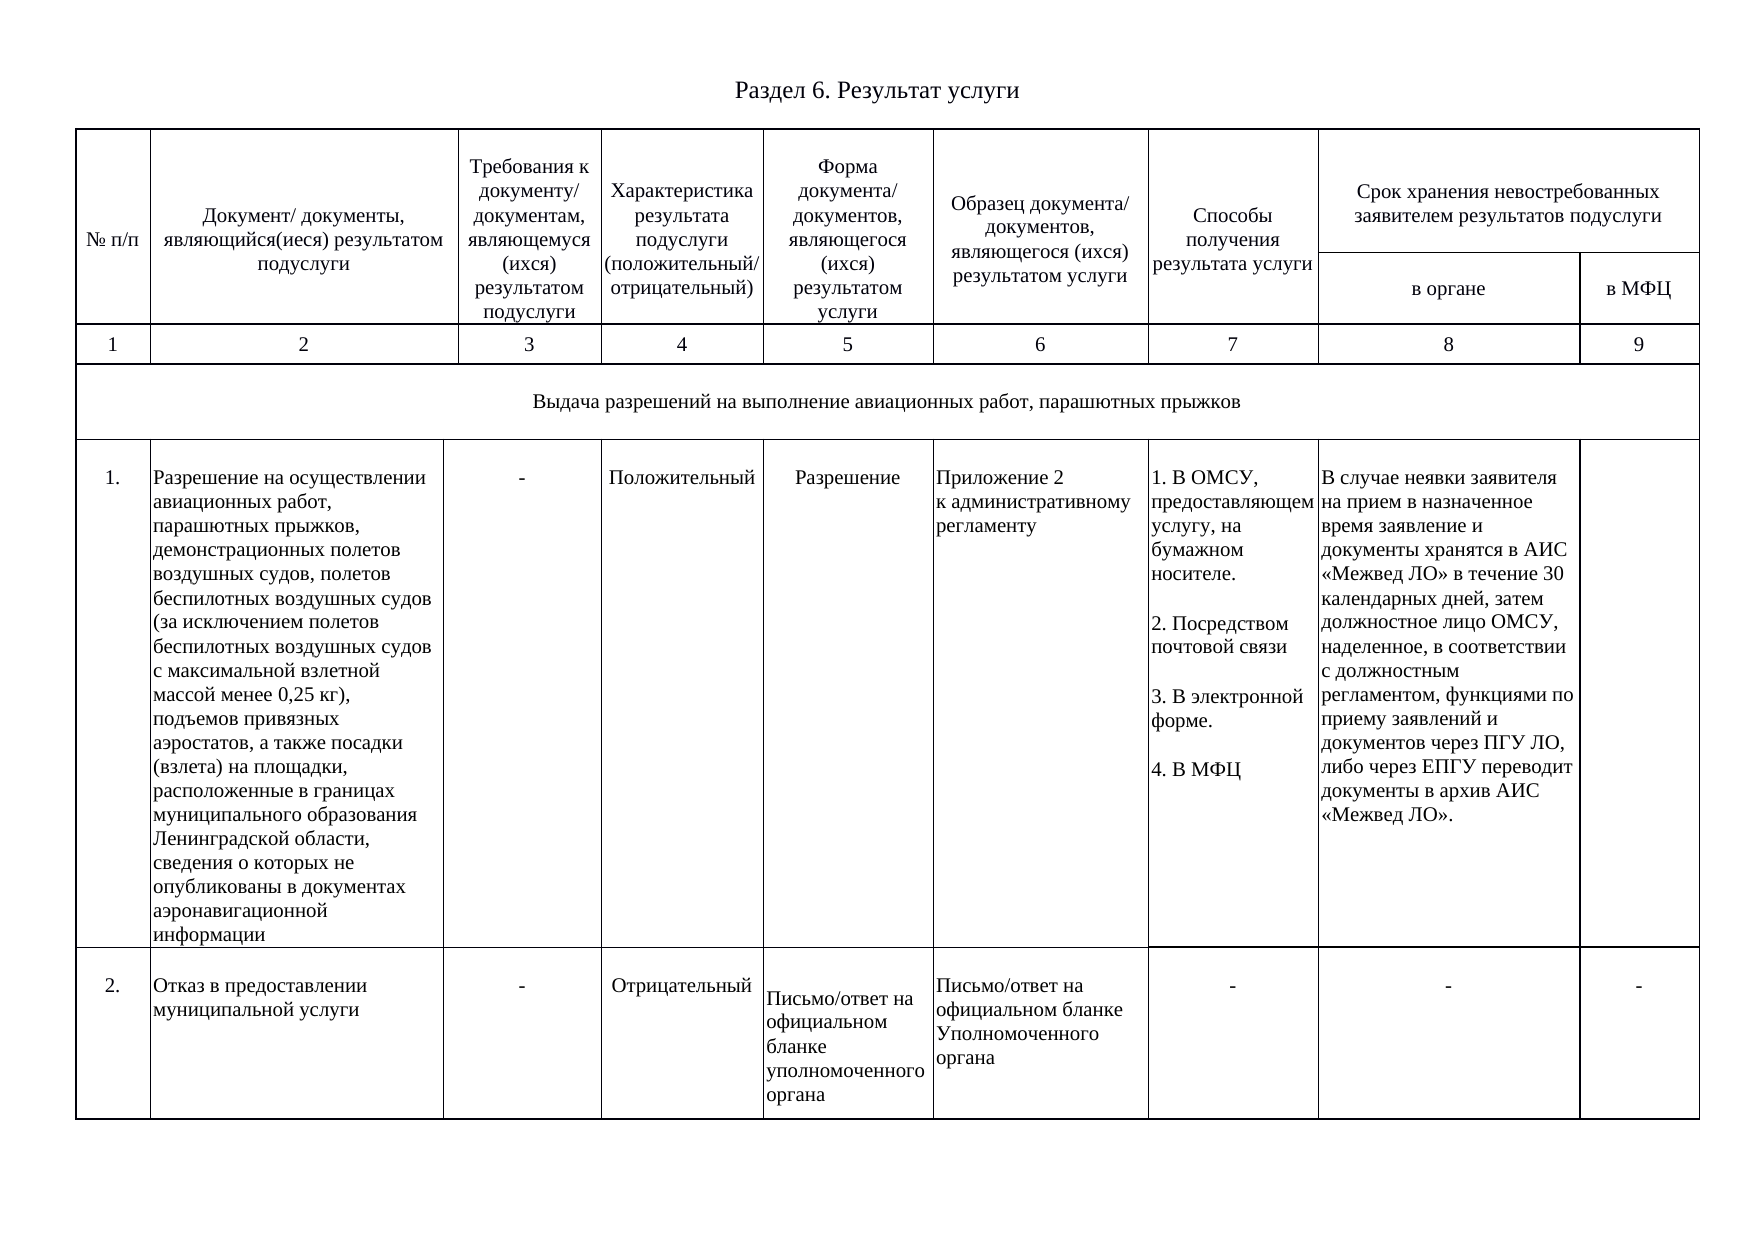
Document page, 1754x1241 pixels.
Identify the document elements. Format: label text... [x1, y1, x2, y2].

table_cell Разрешение на осуществлении авиационных работ, парашютных прыжков, демонстрационных полетов воздушных судов, полетов беспилотных воздушных судов (за исключением полетов беспилотных воздушных судов с максимальной взлетной массой менее 0,25 кг), подъемов привязных аэростатов, а также посадки (взлета) на площадки, расположенные в границах муниципального образования Ленинградской области, сведения о которых не опубликованы в документах аэронавигационной информации [151, 440, 443, 946]
table_cell Положительный [602, 440, 763, 946]
table_cell - [444, 948, 601, 1118]
table_cell Отрицательный [602, 948, 763, 1118]
table_cell Приложение 2 к административному регламенту [934, 440, 1148, 946]
table_header Документ/ документы, являющийся(иеся) результатом подуслуги [151, 130, 458, 323]
table_cell 4 [602, 325, 763, 363]
table_cell - [1581, 948, 1699, 1118]
table_header Образец документа/ документов, являющегося (ихся) результатом услуги [934, 130, 1148, 323]
table_cell 1. [77, 440, 150, 946]
table_cell 8 [1319, 325, 1579, 363]
table_cell в органе [1319, 253, 1579, 323]
table_cell 9 [1581, 325, 1699, 363]
table_cell 5 [764, 325, 933, 363]
table_cell В случае неявки заявителя на прием в назначенное время заявление и документы хранятся в АИС «Межвед ЛО» в течение 30 календарных дней, затем должностное лицо ОМСУ, наделенное, в соответствии с должностным регламентом, функциями по приему заявлений и документов через ПГУ ЛО, либо через ЕПГУ переводит документы в архив АИС «Межвед ЛО». [1319, 440, 1579, 946]
table_cell 2 [151, 325, 458, 363]
table_header № п/п [77, 130, 150, 323]
table_header Срок хранения невостребованных заявителем результатов подуслуги [1319, 130, 1699, 252]
table_header Форма документа/ документов, являющегося (ихся) результатом услуги [764, 130, 933, 323]
table_cell Письмо/ответ на официальном бланке Уполномоченного органа [934, 948, 1148, 1118]
table_cell - [1149, 948, 1318, 1118]
table_cell в МФЦ [1581, 253, 1699, 323]
table_cell Разрешение [764, 440, 933, 946]
table_cell 1. В ОМСУ, предоставляющем услугу, на бумажном носителе. 2. Посредством почтовой связи 3. В электронной форме. 4. В МФЦ [1149, 440, 1318, 946]
table_cell 3 [459, 325, 601, 363]
table_cell 7 [1149, 325, 1318, 363]
table_cell 1 [77, 325, 150, 363]
table_cell - [444, 440, 601, 946]
table_cell Выдача разрешений на выполнение авиационных работ, парашютных прыжков [77, 365, 1699, 438]
table_cell - [1319, 948, 1579, 1118]
table_header Способы получения результата услуги [1149, 130, 1318, 323]
table_cell 2. [77, 948, 150, 1118]
table_cell 6 [934, 325, 1148, 363]
table_header Характеристика результата подуслуги (положительный/ отрицательный) [602, 130, 763, 323]
table_cell Отказ в предоставлении муниципальной услуги [151, 948, 443, 1118]
text Раздел 6. Результат услуги [75, 75, 1679, 104]
table_header Требования к документу/ документам, являющемуся (ихся) результатом подуслуги [459, 130, 601, 323]
table_cell [1581, 440, 1699, 946]
table_cell Письмо/ответ на официальном бланке уполномоченного органа [764, 948, 933, 1118]
